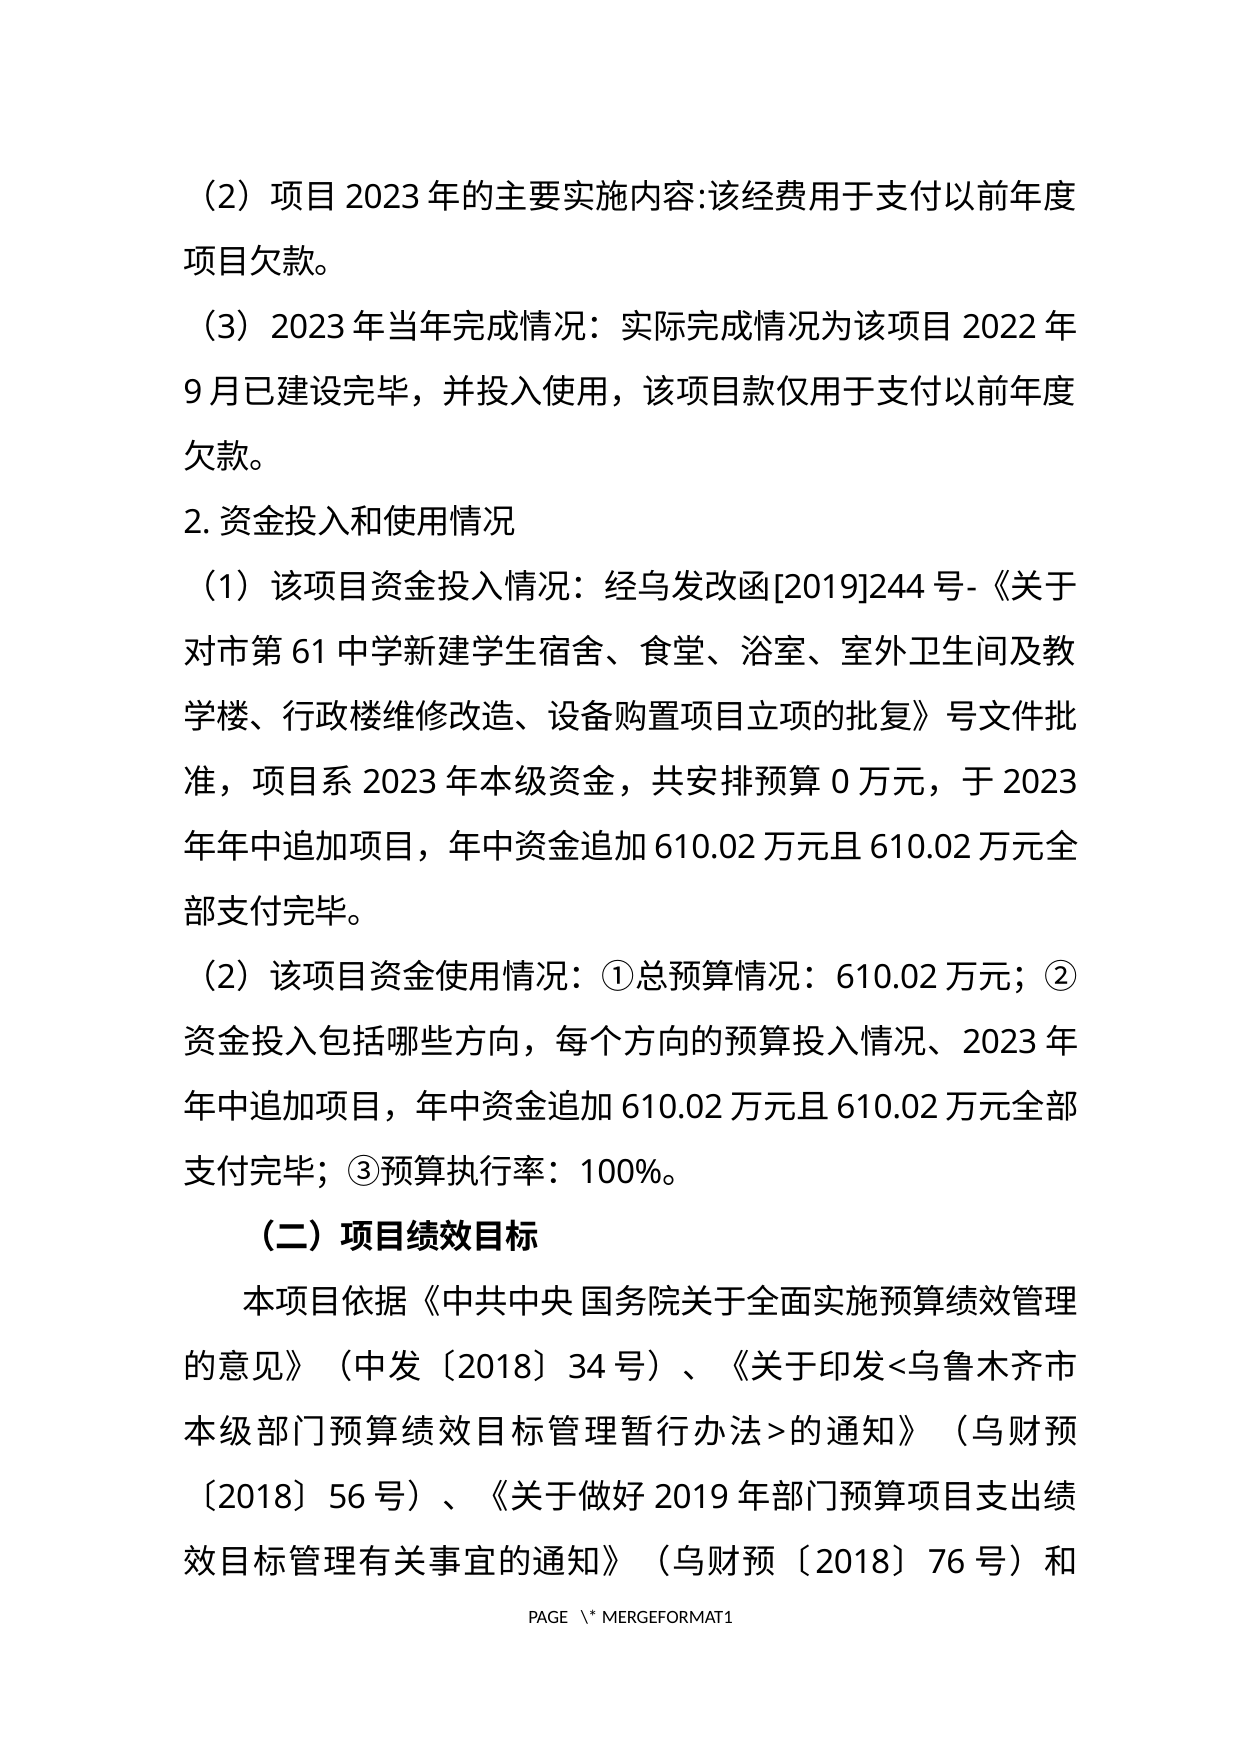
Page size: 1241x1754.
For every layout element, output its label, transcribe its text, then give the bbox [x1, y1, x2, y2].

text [183, 162, 1078, 1202]
text （二）项目绩效目标 [183, 1202, 1078, 1267]
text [183, 1267, 1078, 1592]
